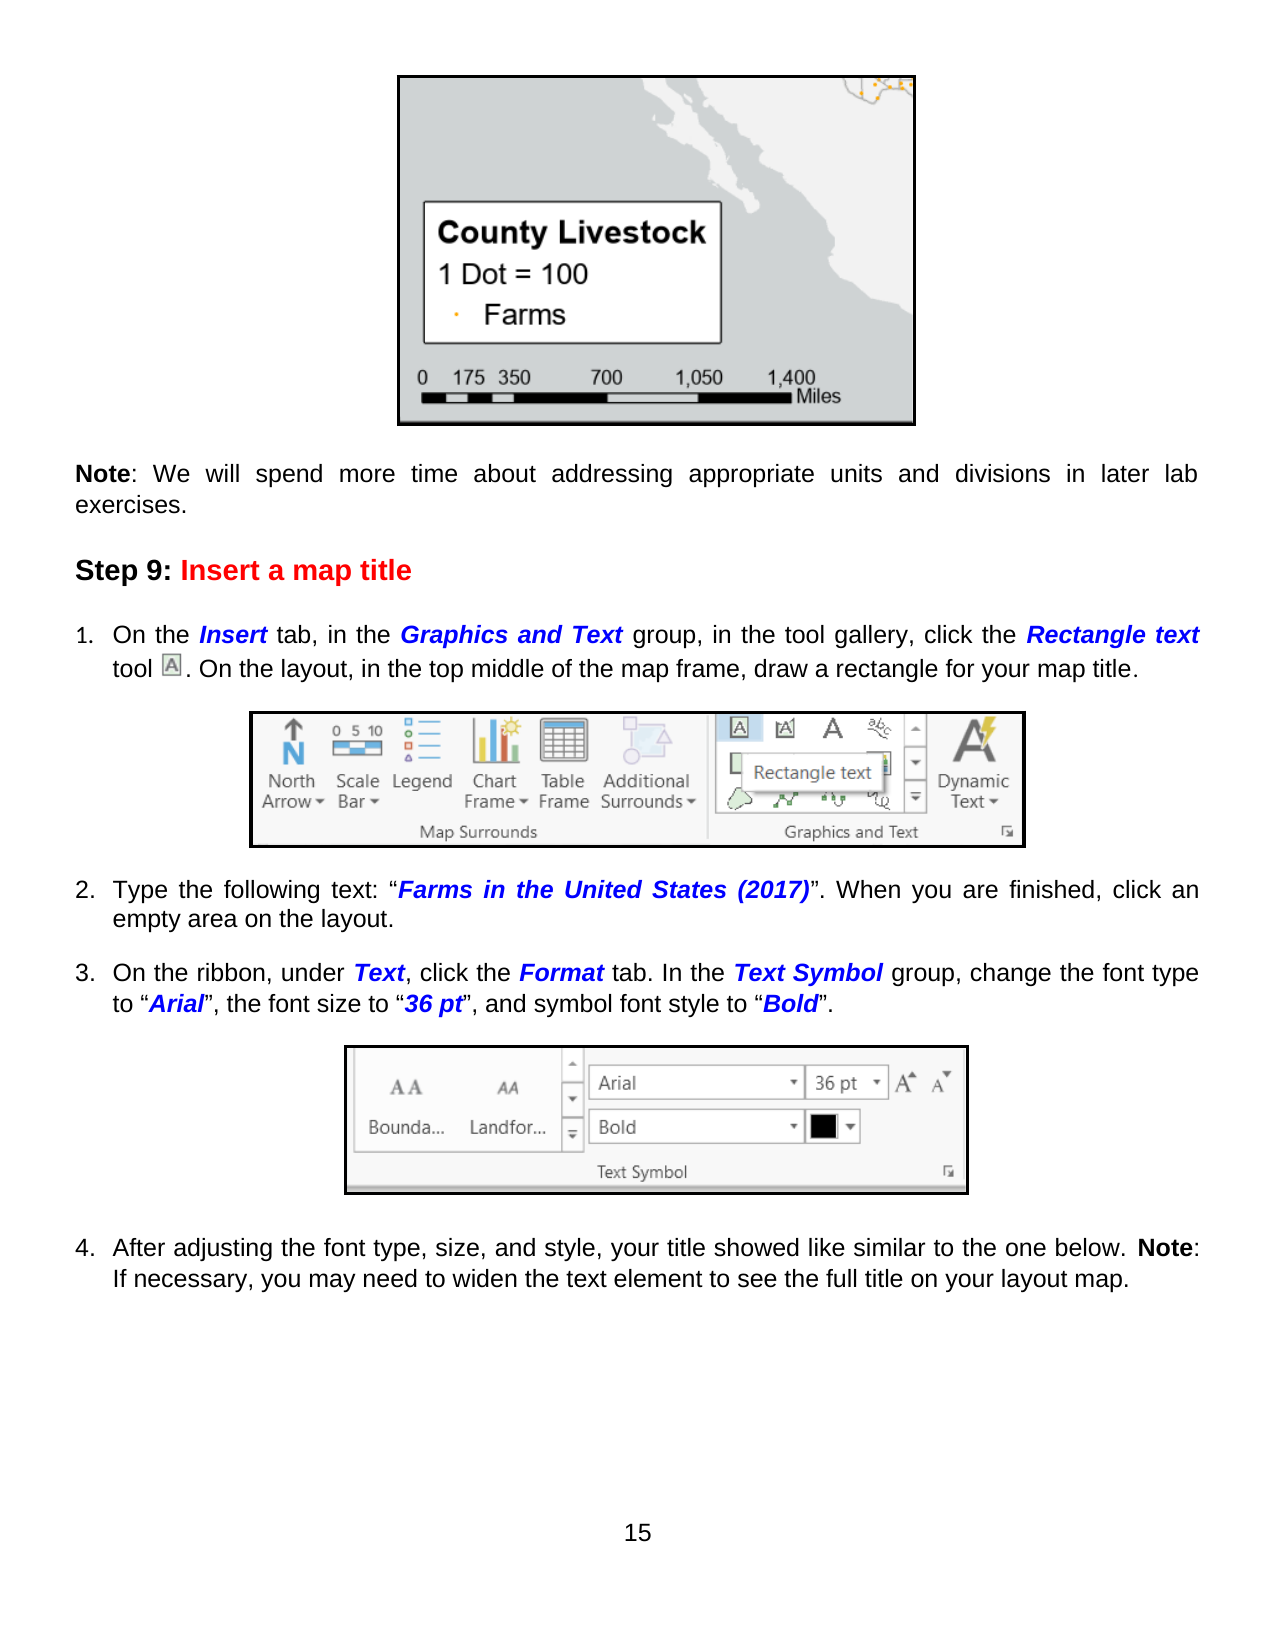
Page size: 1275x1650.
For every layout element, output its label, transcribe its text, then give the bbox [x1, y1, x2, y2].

list Step 9: Insert a map title [75, 552, 1200, 586]
picture [253, 714, 1022, 845]
picture [400, 78, 913, 423]
picture [159, 652, 185, 678]
list On the ribbon, under Text, click the Format tab. In the Text Symbol group, change the font type to “Arial”, the font size to “36 pt”, and symbol font style to “Bold”. [75, 958, 1200, 1017]
list On the Insert tab, in the Graphics and Text group, in the tool gallery, click the Rectangle text tool . On the layout, in the top middle of the map frame, draw a rectangle for your map title. [75, 620, 1200, 683]
picture [347, 1048, 966, 1192]
list Note: We will spend more time about addressing appropriate units and divisions in later lab exercises. [75, 459, 1200, 519]
list Type the following text: “Farms in the United States (2017)”. When you are finished, click an empty area on the layout. [75, 875, 1200, 933]
list After adjusting the font type, size, and style, your title showed like similar to the one below. Note: If necessary, you may need to widen the text element to see the full title on your layout map. [75, 1233, 1200, 1293]
